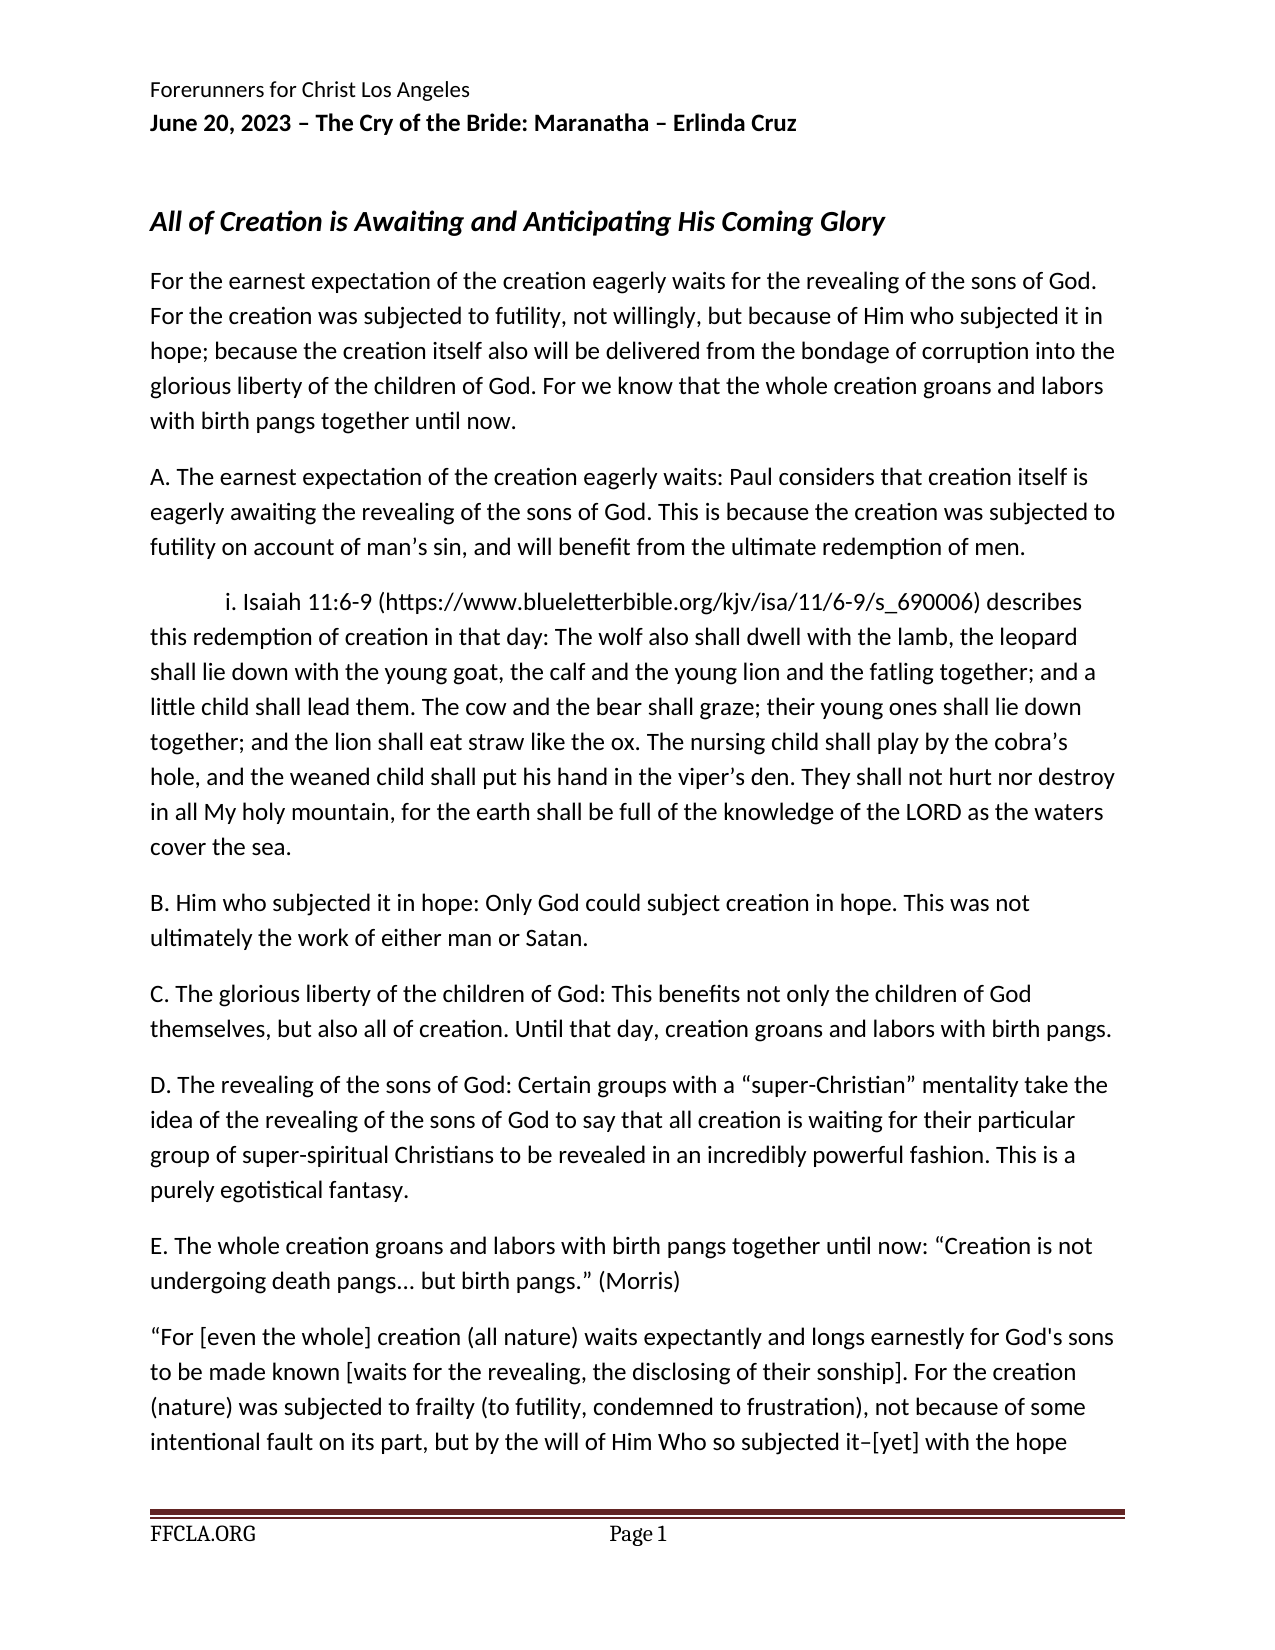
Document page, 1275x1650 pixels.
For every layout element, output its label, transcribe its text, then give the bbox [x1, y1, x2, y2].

text D. The revealing of the sons of God: Certain groups with a “super-Christian” mentality take the idea of the revealing of the sons of God to say that all creation is waiting for their particular group of super-spiritual Christians to be revealed in an incredibly powerful fashion. This is a purely egotistical fantasy. [150, 1069, 1125, 1204]
text B. Him who subjected it in hope: Only God could subject creation in hope. This was not ultimately the work of either man or Satan. [150, 887, 1125, 953]
text All of Creation is Awaiting and Anticipating His Coming Glory [150, 203, 1125, 239]
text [150, 1321, 1125, 1456]
text i. Isaiah 11:6-9 (https://www.blueletterbible.org/kjv/isa/11/6-9/s_690006) describes this redemption of creation in that day: The wolf also shall dwell with the lamb, the leopard shall lie down with the young goat, the calf and the young lion and the fatling together; and a little child shall lead them. The cow and the bear shall graze; their young ones shall lie down together; and the lion shall eat straw like the ox. The nursing child shall play by the cobra’s hole, and the weaned child shall put his hand in the viper’s den. They shall not hurt nor destroy in all My holy mountain, for the earth shall be full of the knowledge of the LORD as the waters cover the sea. [150, 586, 1125, 862]
text A. The earnest expectation of the creation eagerly waits: Paul considers that creation itself is eagerly awaiting the revealing of the sons of God. This is because the creation was subjected to futility on account of man’s sin, and will benefit from the ultimate redemption of men. [150, 461, 1125, 561]
text C. The glorious liberty of the children of God: This benefits not only the children of God themselves, but also all of creation. Until that day, creation groans and labors with birth pangs. [150, 978, 1125, 1044]
text For the earnest expectation of the creation eagerly waits for the revealing of the sons of God. For the creation was subjected to futility, not willingly, but because of Him who subjected it in hope; because the creation itself also will be delivered from the bondage of corruption into the glorious liberty of the children of God. For we know that the whole creation groans and labors with birth pangs together until now. [150, 265, 1125, 435]
text E. The whole creation groans and labors with birth pangs together until now: “Creation is not undergoing death pangs... but birth pangs.” (Morris) [150, 1230, 1125, 1295]
